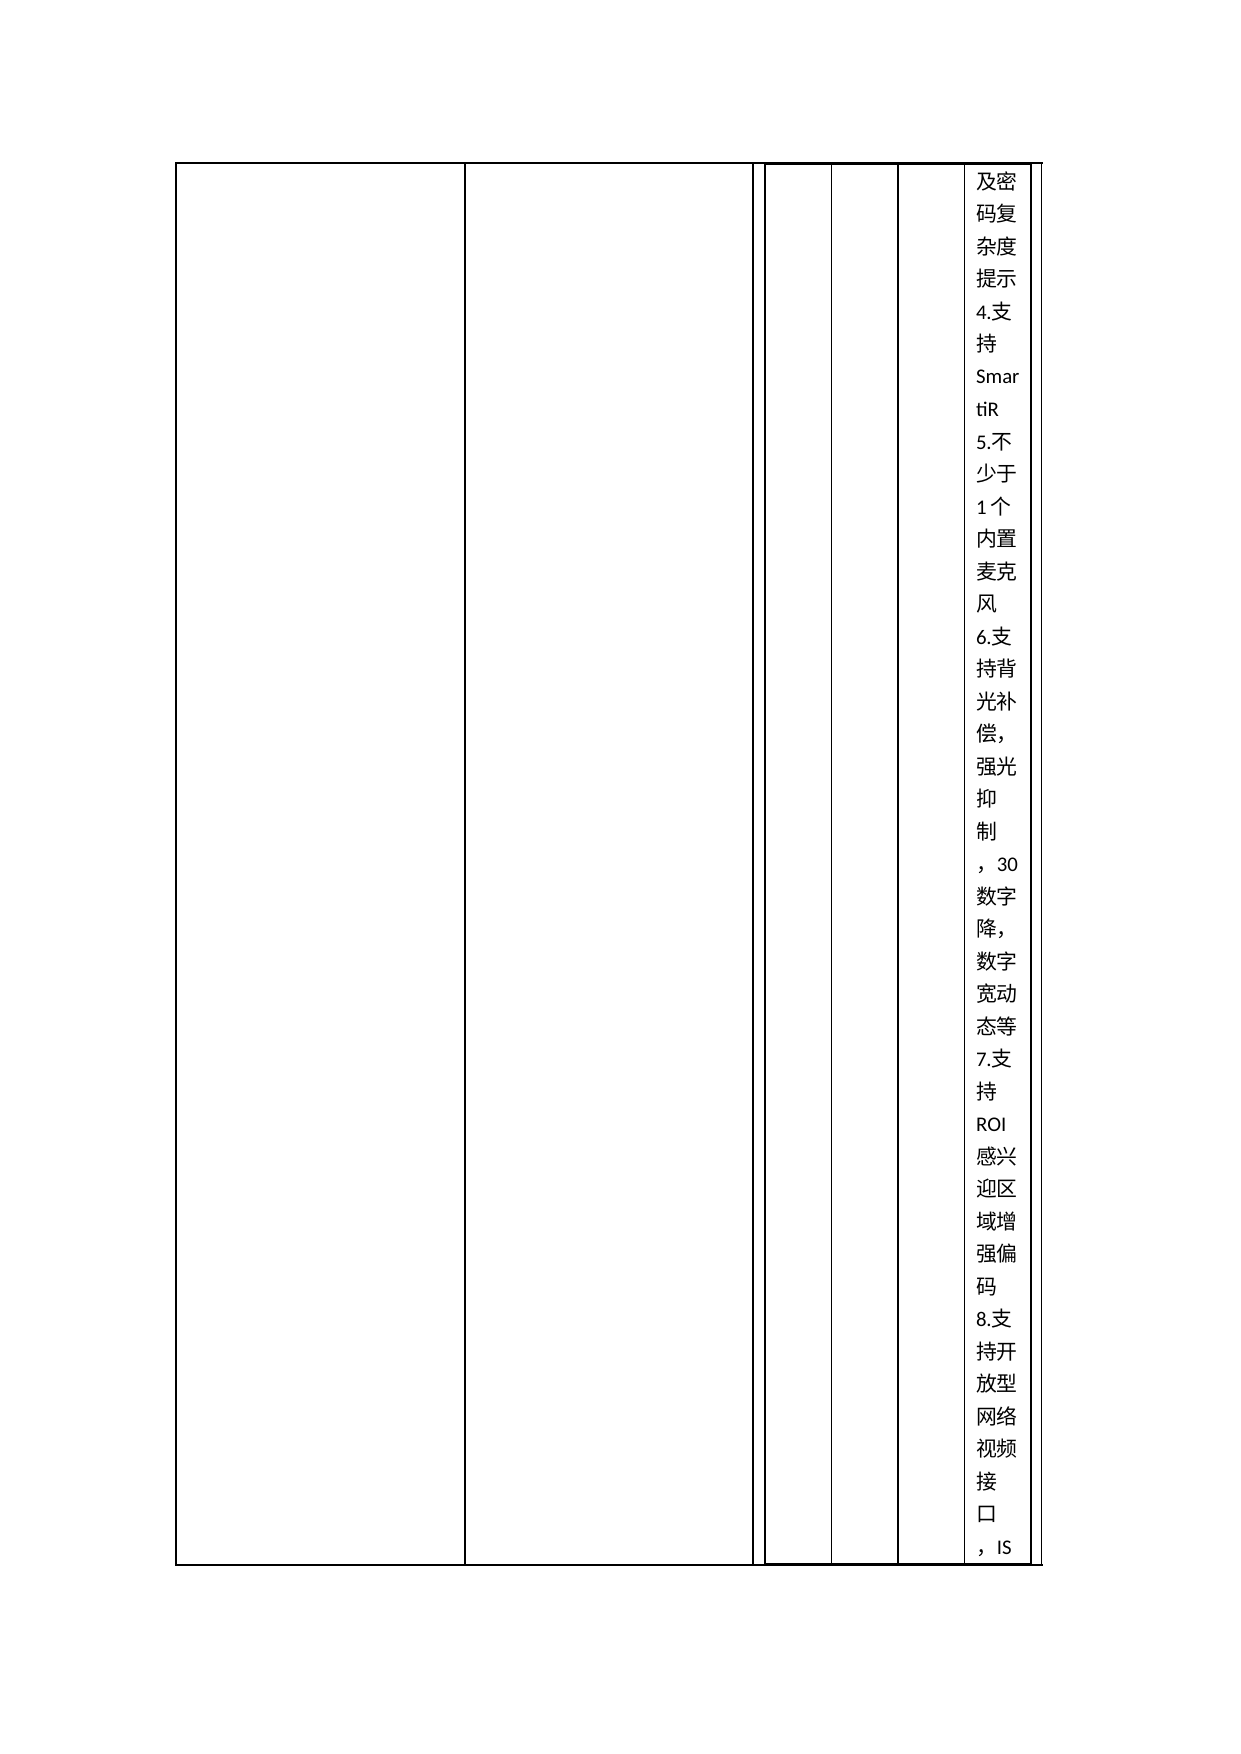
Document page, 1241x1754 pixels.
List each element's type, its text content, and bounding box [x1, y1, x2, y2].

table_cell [899, 165, 964, 1563]
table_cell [766, 165, 831, 1563]
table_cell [1032, 164, 1041, 1564]
table_cell [177, 164, 464, 1564]
table_cell 1 [466, 164, 752, 1564]
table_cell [832, 165, 897, 1563]
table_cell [754, 164, 764, 1564]
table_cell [965, 165, 1030, 1563]
